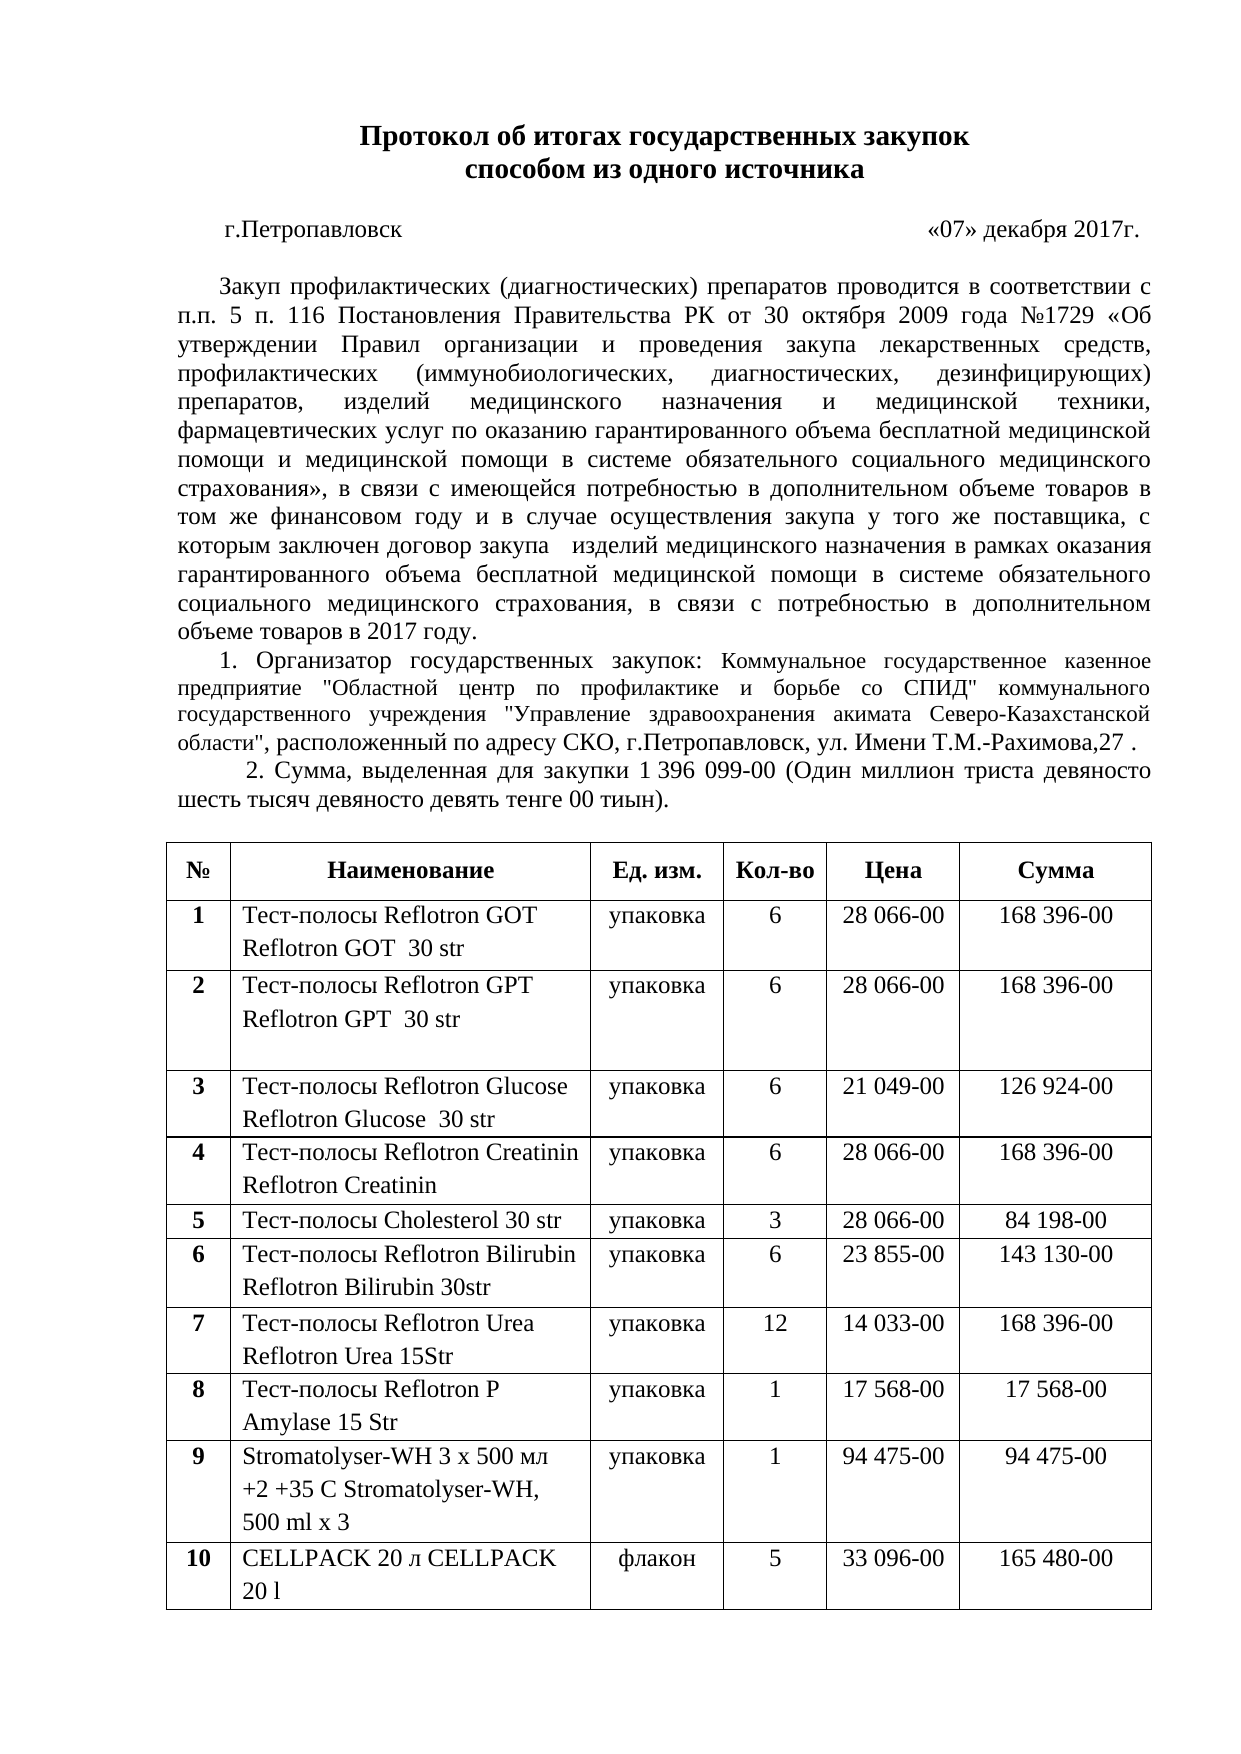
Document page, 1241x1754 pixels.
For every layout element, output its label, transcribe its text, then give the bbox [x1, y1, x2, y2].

table_cell 9 [167, 1441, 230, 1542]
table_cell Тест-полосы Reflotron P Amylase 15 Str [231, 1374, 590, 1440]
table_cell 2 [167, 971, 230, 1070]
table_header Цена [827, 843, 959, 899]
table_cell упаковка [591, 1138, 723, 1204]
table_header Кол-во [724, 843, 826, 899]
table_cell 28 066-00 [827, 1205, 959, 1238]
table_cell 6 [724, 1138, 826, 1204]
table_cell Тест-полосы Reflotron GPT Reflotron GPT 30 str [231, 971, 590, 1070]
table_cell 28 066-00 [827, 901, 959, 969]
table_cell 94 475-00 [960, 1441, 1151, 1542]
table_cell 165 480-00 [960, 1543, 1151, 1609]
table_cell 28 066-00 [827, 1138, 959, 1204]
table_cell 10 [167, 1543, 230, 1609]
table_cell Тест-полосы Reflotron GOT Reflotron GOT 30 str [231, 901, 590, 969]
table_cell флакон [591, 1543, 723, 1609]
table_cell 5 [724, 1543, 826, 1609]
table_cell Тест-полосы Reflotron Glucose Reflotron Glucose 30 str [231, 1071, 590, 1136]
table_cell 7 [167, 1308, 230, 1373]
table_cell 143 130-00 [960, 1239, 1151, 1307]
table_cell Тест-полосы Reflotron Creatinin Reflotron Creatinin [231, 1138, 590, 1204]
table_cell 33 096-00 [827, 1543, 959, 1609]
table_cell 168 396-00 [960, 1308, 1151, 1373]
table_cell 6 [167, 1239, 230, 1307]
table_cell Stromatolyser-WH 3 х 500 мл +2 +35 C Stromatolyser-WH, 500 ml x 3 [231, 1441, 590, 1542]
table_cell Тест-полосы Reflotron Urea Reflotron Urea 15Str [231, 1308, 590, 1373]
table_cell 168 396-00 [960, 971, 1151, 1070]
text Закуп профилактических (диагностических) препаратов проводится в соответствии с п.п. 5 п. 116 Постановления Правительства РК от 30 октября 2009 года №1729 «Об утверждении Правил организации и проведения закупа лекарственных средств, профилактических (иммунобиологических, диагностических, дезинфицирующих) препаратов, изделий медицинского назначения и медицинской техники, фармацевтических услуг по оказанию гарантированного объема бесплатной медицинской помощи и медицинской помощи в системе обязательного социального медицинского страхования», в связи с имеющейся потребностью в дополнительном объеме товаров в том же финансовом году и в случае осуществления закупа у того же поставщика, с которым заключен договор закупа изделий медицинского назначения в рамках оказания гарантированного объема бесплатной медицинской помощи в системе обязательного социального медицинского страхования, в связи с потребностью в дополнительном объеме товаров в 2017 году. [177, 271, 1152, 645]
table_cell 6 [724, 1239, 826, 1307]
table_cell 17 568-00 [960, 1374, 1151, 1440]
table_cell 6 [724, 901, 826, 969]
table_header Наименование [231, 843, 590, 899]
table_cell 84 198-00 [960, 1205, 1151, 1238]
table_cell упаковка [591, 1374, 723, 1440]
table_cell 17 568-00 [827, 1374, 959, 1440]
table_cell упаковка [591, 1441, 723, 1542]
text Протокол об итогах государственных закупок [177, 118, 1152, 152]
table_cell 8 [167, 1374, 230, 1440]
table_cell 1 [724, 1374, 826, 1440]
table_cell упаковка [591, 1239, 723, 1307]
table_cell 6 [724, 971, 826, 1070]
table_cell 21 049-00 [827, 1071, 959, 1136]
table_cell 1 [724, 1441, 826, 1542]
table_header № [167, 843, 230, 899]
table_cell Тест-полосы Reflotron Bilirubin Reflotron Bilirubin 30str [231, 1239, 590, 1307]
table_cell упаковка [591, 901, 723, 969]
table_cell 94 475-00 [827, 1441, 959, 1542]
table_header Ед. изм. [591, 843, 723, 899]
table_cell 168 396-00 [960, 1138, 1151, 1204]
table_cell 1 [167, 901, 230, 969]
table_cell 12 [724, 1308, 826, 1373]
table_cell 3 [724, 1205, 826, 1238]
table_header Сумма [960, 843, 1151, 899]
table_cell Тест-полосы Cholesterol 30 str [231, 1205, 590, 1238]
table_cell упаковка [591, 1308, 723, 1373]
table_cell упаковка [591, 1071, 723, 1136]
table_cell 4 [167, 1138, 230, 1204]
text способом из одного источника [177, 152, 1152, 185]
text г.Петропавловск «07» декабря 2017г. [177, 214, 1152, 243]
table_cell CELLPACK 20 л CELLPACK 20 l [231, 1543, 590, 1609]
table_cell 3 [167, 1071, 230, 1136]
text 1. Организатор государственных закупок: Коммунальное государственное казенное предприятие "Областной центр по профилактике и борьбе со СПИД" коммунального государственного учреждения "Управление здравоохранения акимата Северо-Казахстанской области", расположенный по адресу СКО, г.Петропавловск, ул. Имени Т.М.-Рахимова,27 . [177, 645, 1152, 755]
table_cell 28 066-00 [827, 971, 959, 1070]
table_cell 168 396-00 [960, 901, 1151, 969]
table_cell 126 924-00 [960, 1071, 1151, 1136]
table_cell упаковка [591, 1205, 723, 1238]
table_cell 5 [167, 1205, 230, 1238]
text 2. Сумма, выделенная для закупки 1 396 099-00 (Один миллион триста девяносто шесть тысяч девяносто девять тенге 00 тиын). [177, 755, 1152, 813]
table_cell 23 855-00 [827, 1239, 959, 1307]
table_cell 6 [724, 1071, 826, 1136]
table_cell 14 033-00 [827, 1308, 959, 1373]
table_cell упаковка [591, 971, 723, 1070]
